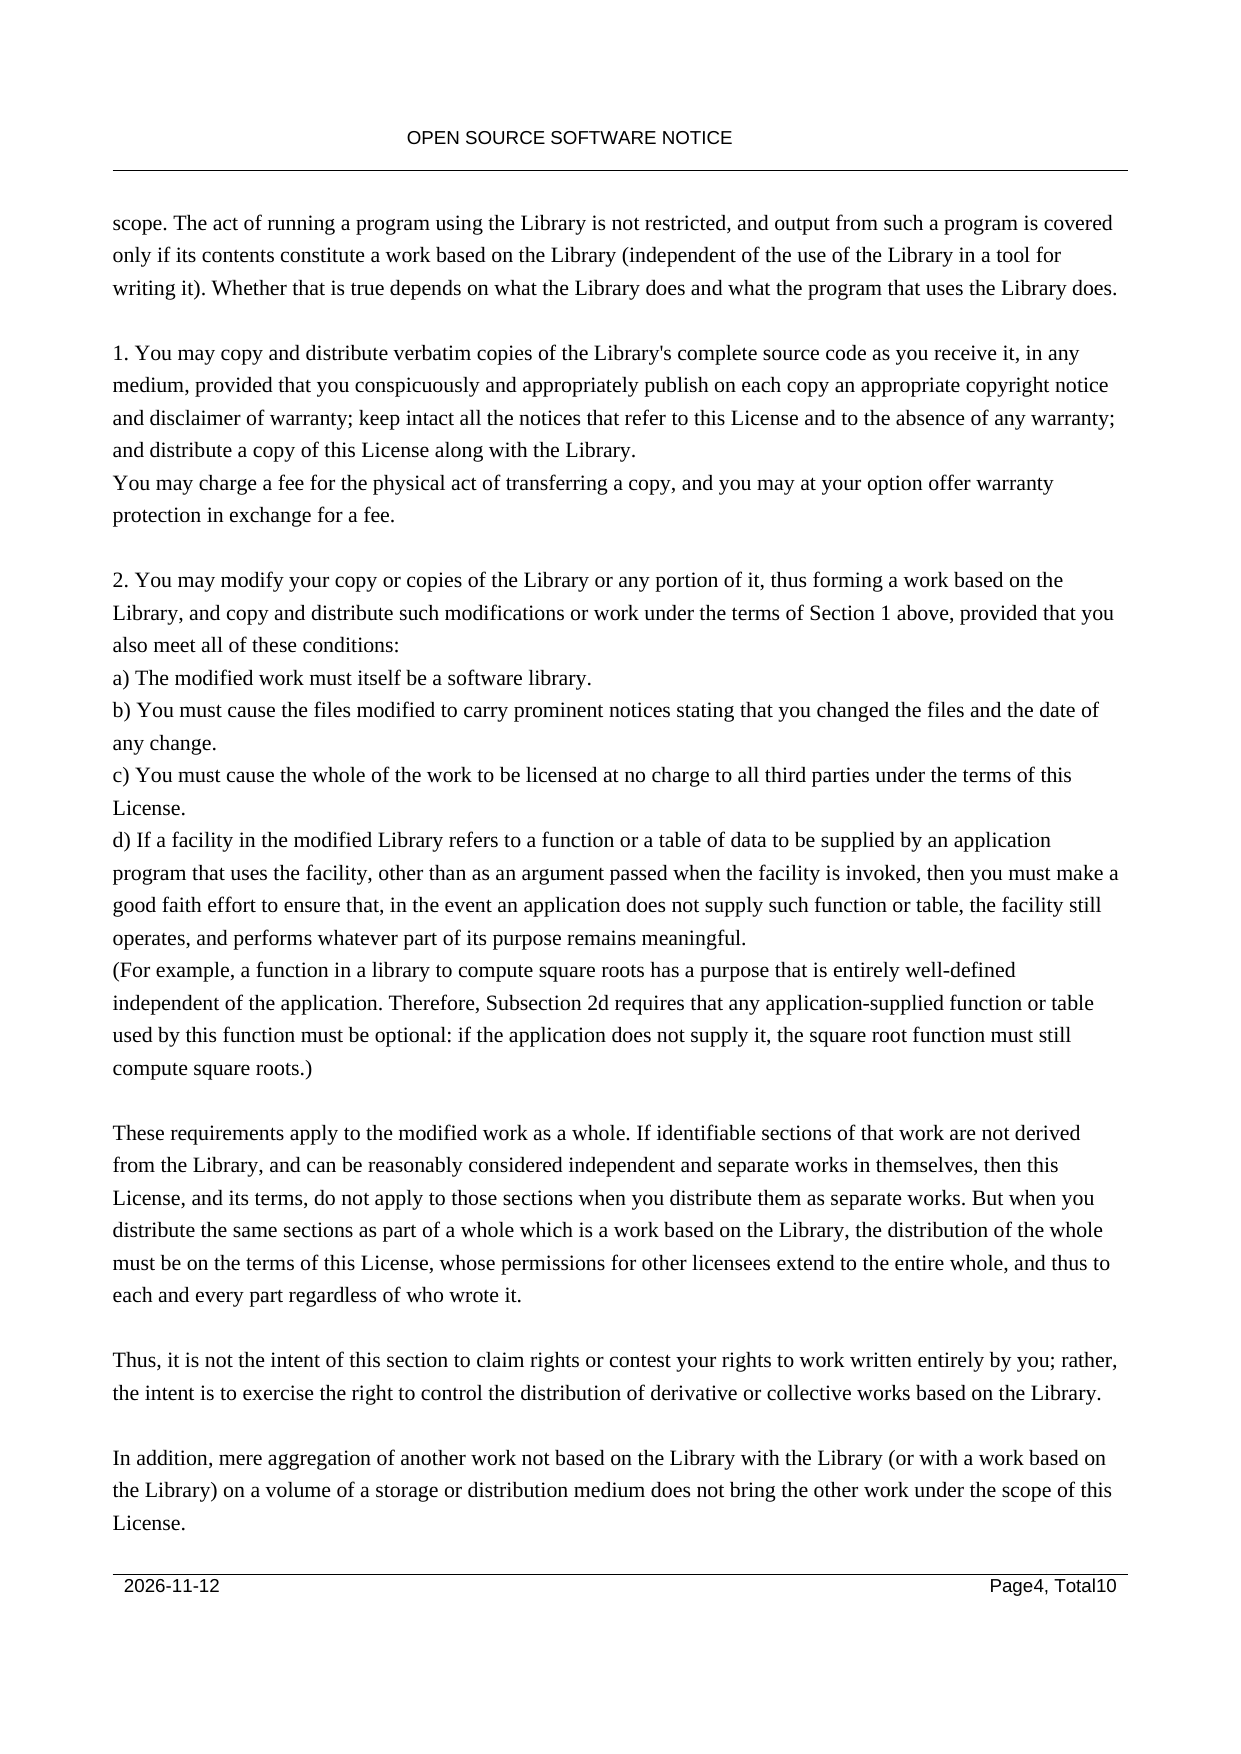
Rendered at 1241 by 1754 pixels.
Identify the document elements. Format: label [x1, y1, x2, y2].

text [112, 206, 1128, 1539]
